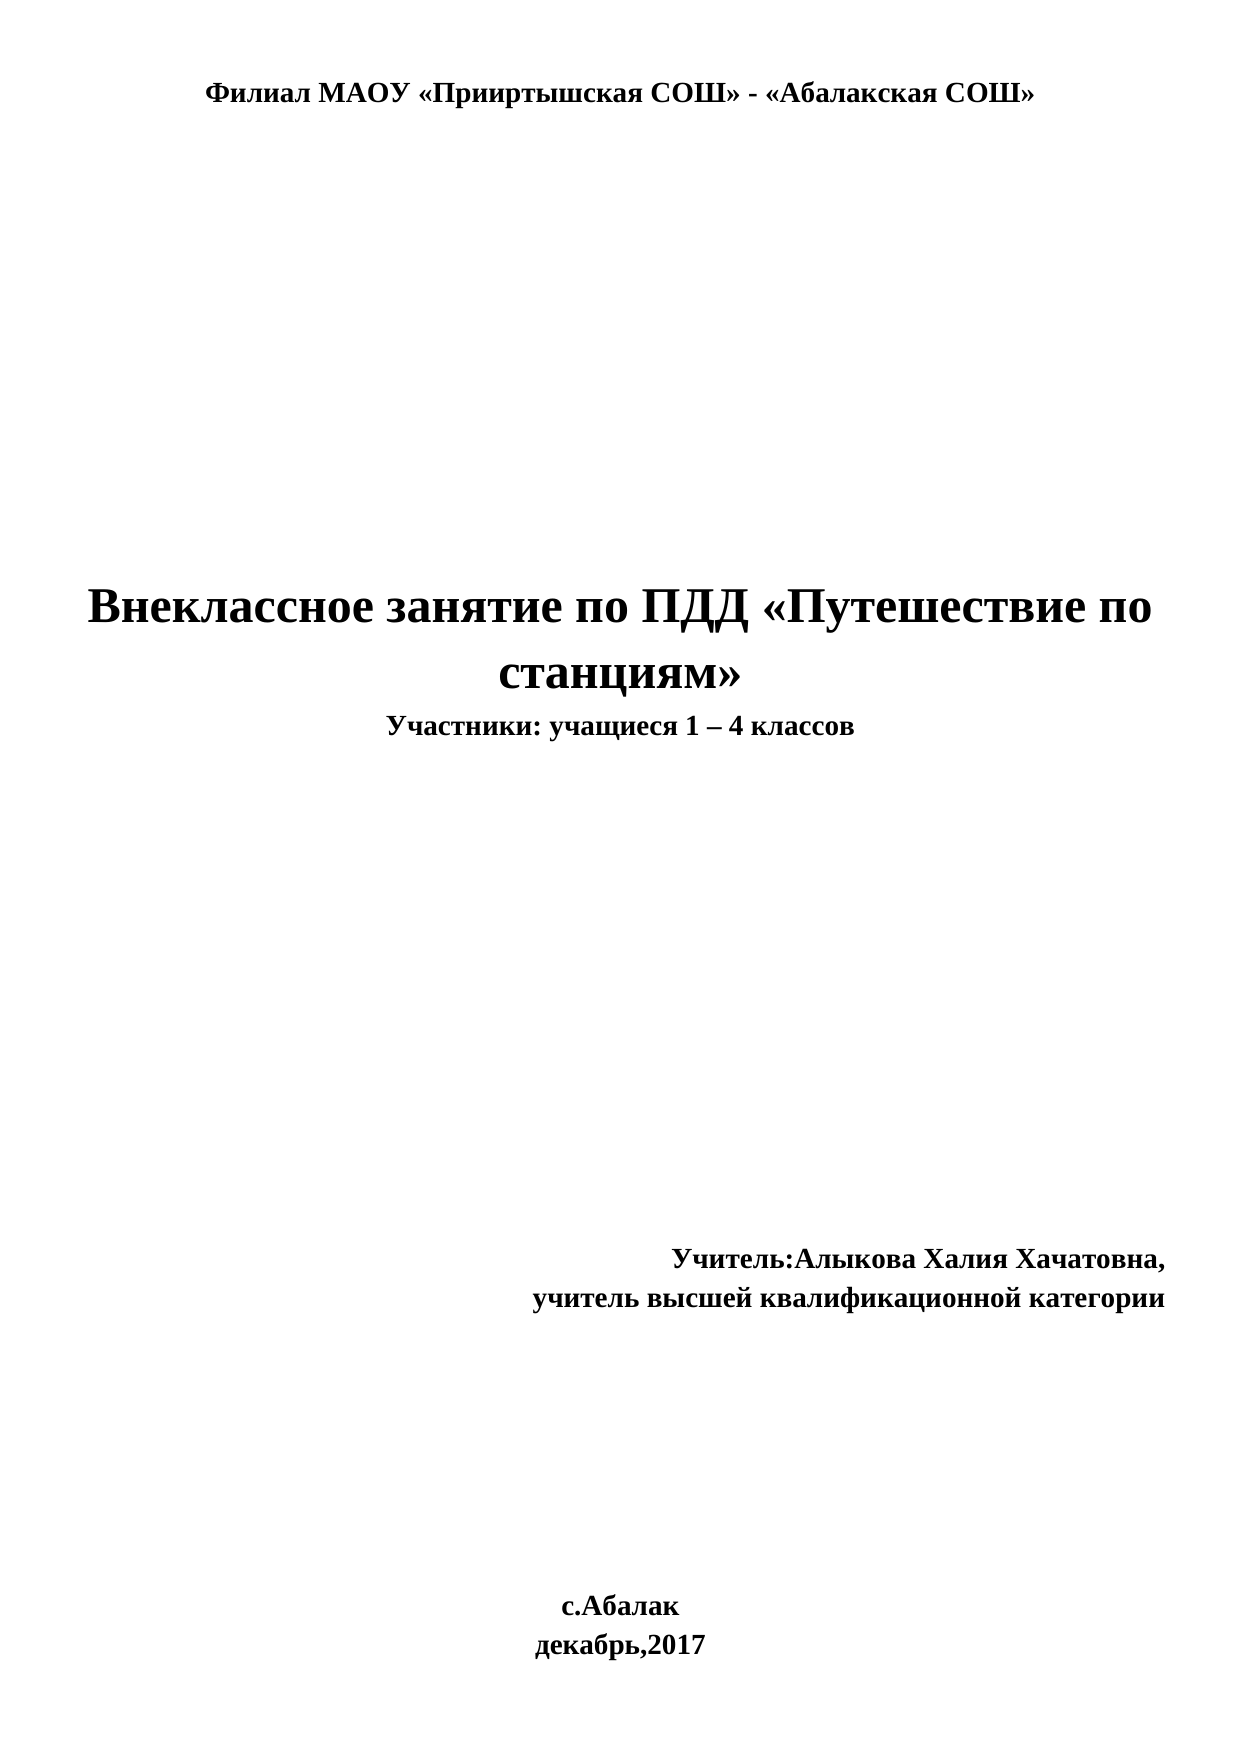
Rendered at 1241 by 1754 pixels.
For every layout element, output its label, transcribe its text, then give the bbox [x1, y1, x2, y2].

text декабрь,2017 [75, 1627, 1165, 1660]
text учитель высшей квалификационной категории [75, 1280, 1165, 1313]
text Учитель:Алыкова Халия Хачатовна, [75, 1241, 1165, 1275]
text Внеклассное занятие по ПДД «Путешествие по станциям» [75, 576, 1165, 699]
text Филиал МАОУ «Прииртышская СОШ» - «Абалакская СОШ» [75, 75, 1165, 108]
text Участники: учащиеся 1 – 4 классов [75, 708, 1165, 742]
text с.Абалак [75, 1588, 1165, 1622]
